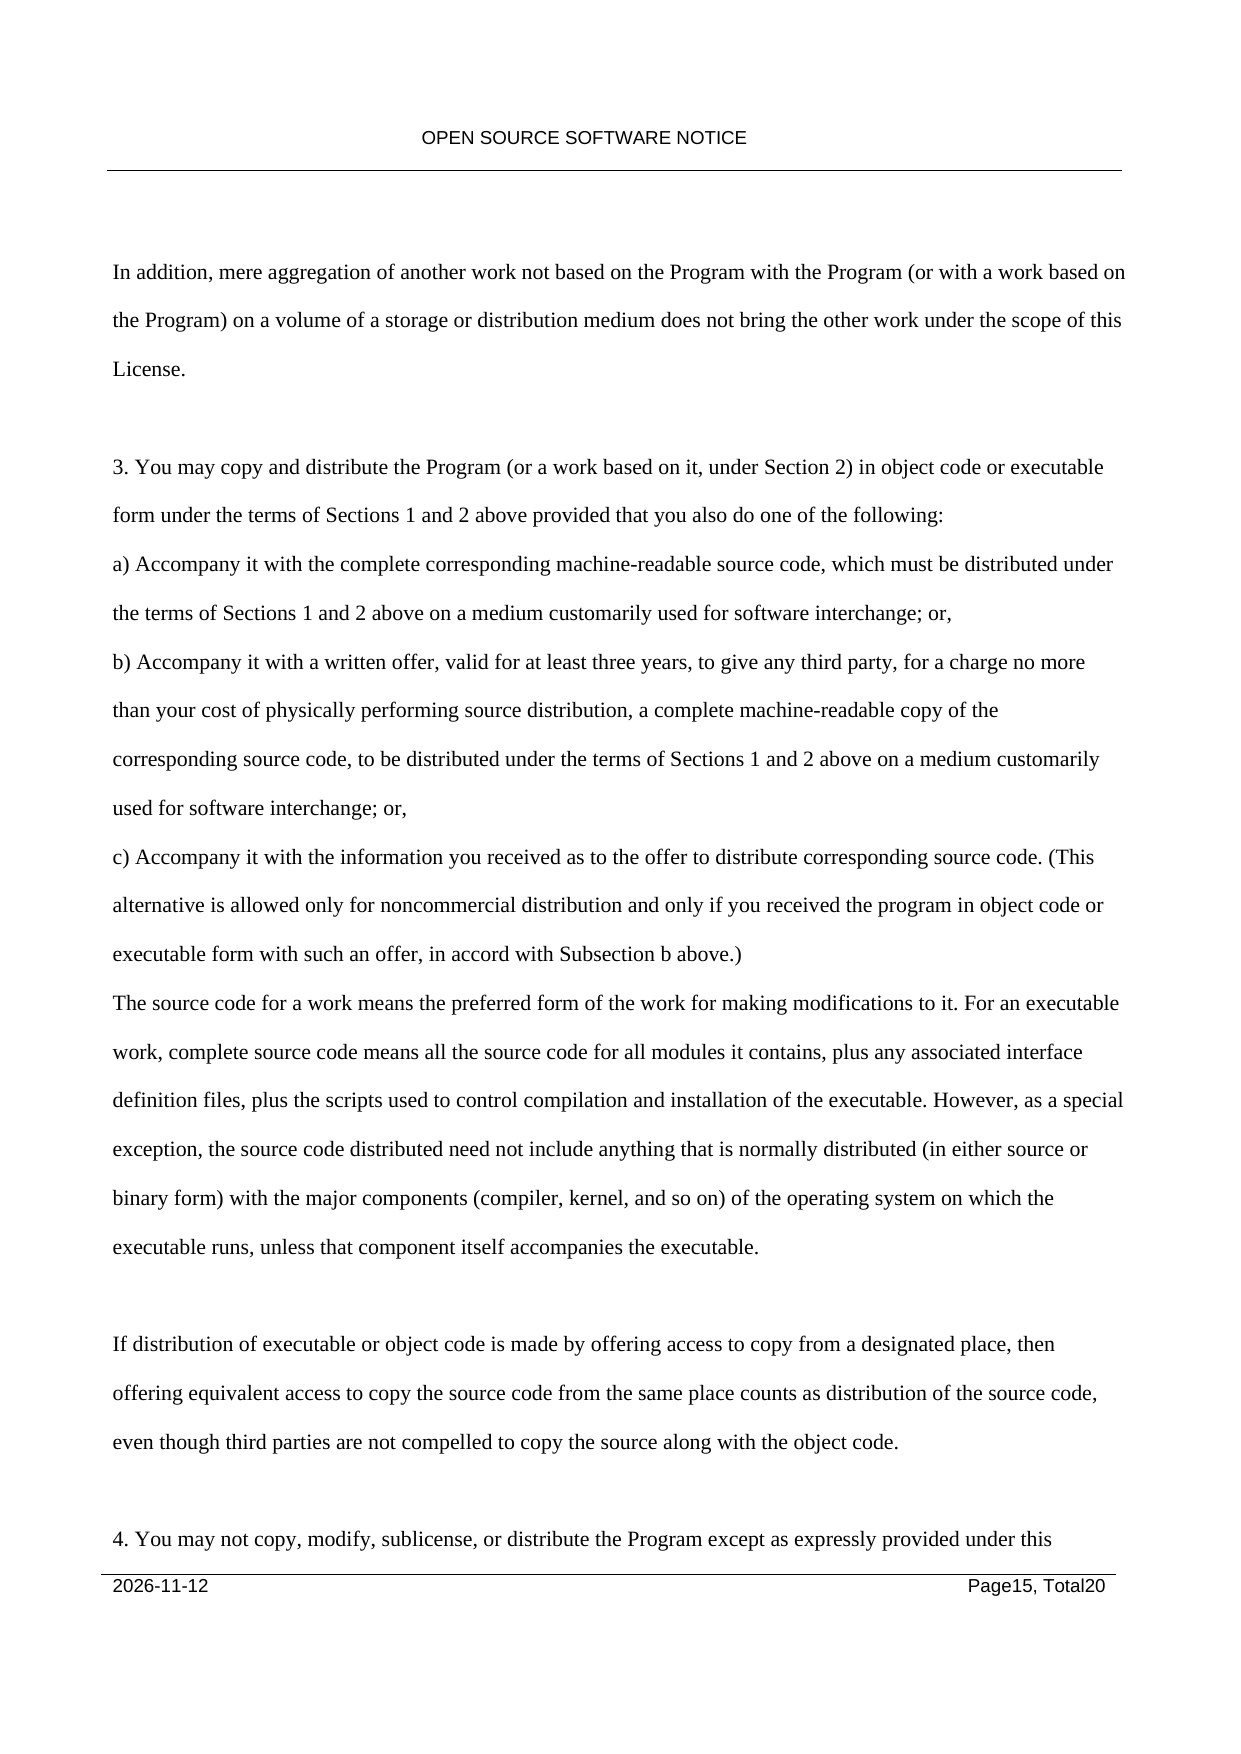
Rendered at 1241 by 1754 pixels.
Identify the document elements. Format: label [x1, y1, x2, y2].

text [112, 206, 1128, 1555]
